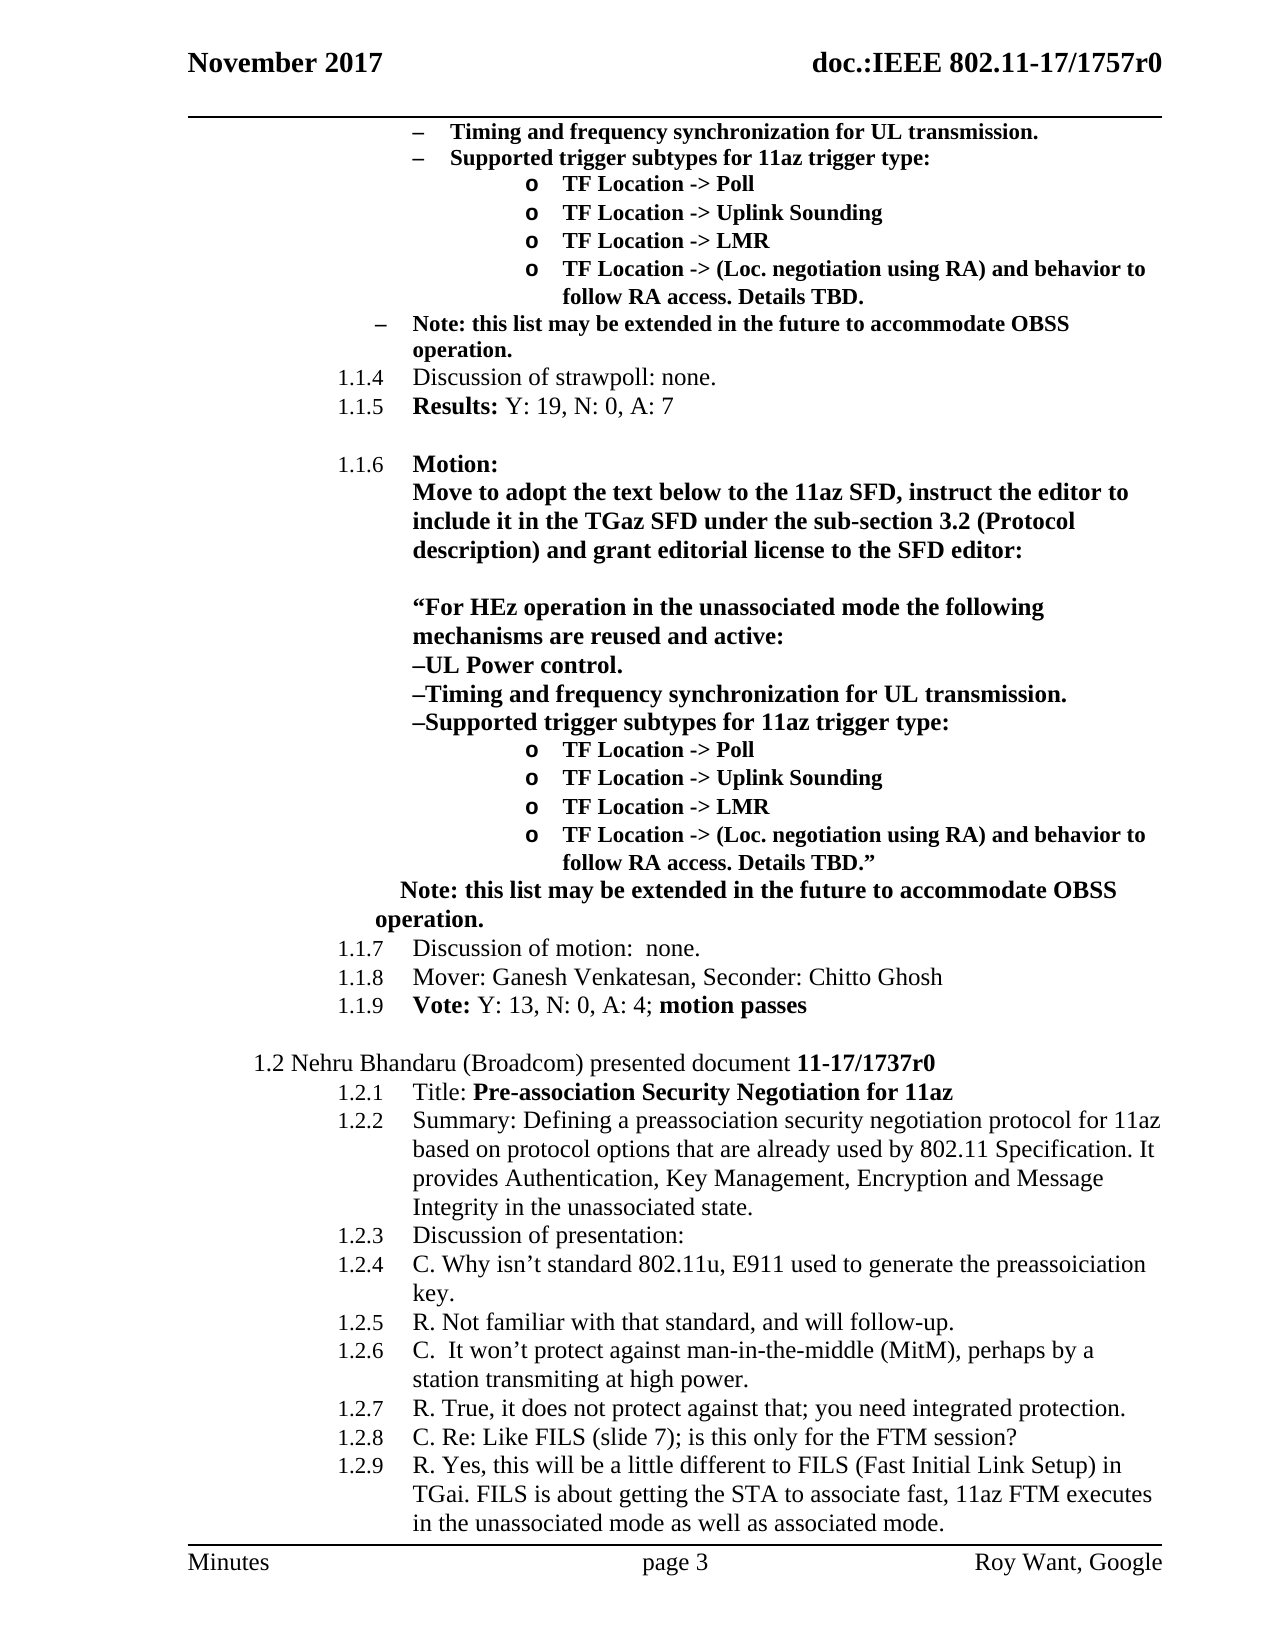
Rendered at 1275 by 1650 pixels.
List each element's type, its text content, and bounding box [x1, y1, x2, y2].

list Supported trigger subtypes for 11az trigger type: [412, 144, 1162, 171]
list Nehru Bhandaru (Broadcom) presented document 11-17/1737r0 [253, 1048, 1162, 1077]
list Mover: Ganesh Venkatesan, Seconder: Chitto Ghosh [337, 962, 1162, 991]
list Vote: Y: 13, N: 0, A: 4; motion passes [337, 991, 1162, 1048]
list Discussion of strawpoll: none. [337, 362, 1162, 391]
text –Supported trigger subtypes for 11az trigger type: [412, 707, 1162, 736]
list TF Location -> (Loc. negotiation using RA) and behavior to follow RA access. Details TBD. [525, 255, 1162, 310]
text –UL Power control. [412, 650, 1162, 679]
list TF Location -> LMR [525, 227, 1162, 255]
list C. Re: Like FILS (slide 7); is this only for the FTM session? [337, 1422, 1162, 1451]
list TF Location -> Uplink Sounding [525, 199, 1162, 227]
text “For HEz operation in the unassociated mode the following mechanisms are reused and active: [412, 592, 1162, 650]
list Summary: Defining a preassociation security negotiation protocol for 11az based on protocol options that are already used by 802.11 Specification. It provides Authentication, Key Management, Encryption and Message Integrity in the unassociated state. [337, 1106, 1162, 1221]
text –Timing and frequency synchronization for UL transmission. [412, 679, 1162, 707]
list Results: Y: 19, N: 0, A: 7 [337, 391, 1162, 420]
list Discussion of motion: none. [337, 933, 1162, 962]
list TF Location -> Uplink Sounding [525, 764, 1162, 793]
list Timing and frequency synchronization for UL transmission. [412, 118, 1162, 144]
list R. Not familiar with that standard, and will follow-up. [337, 1307, 1162, 1336]
list Note: this list may be extended in the future to accommodate OBSS operation. [375, 310, 1162, 362]
list C. Why isn’t standard 802.11u, E911 used to generate the preassoiciation key. [337, 1249, 1162, 1307]
text Note: this list may be extended in the future to accommodate OBSS operation. [375, 876, 1162, 933]
list TF Location -> (Loc. negotiation using RA) and behavior to follow RA access. Details TBD.” [525, 821, 1162, 876]
list Discussion of presentation: [337, 1221, 1162, 1249]
list Motion: Move to adopt the text below to the 11az SFD, instruct the editor to include it in the TGaz SFD under the sub-section 3.2 (Protocol description) and grant editorial license to the SFD editor: [337, 449, 1162, 592]
list R. Yes, this will be a little different to FILS (Fast Initial Link Setup) in TGai. FILS is about getting the STA to associate fast, 11az FTM executes in the unassociated mode as well as associated mode. [337, 1451, 1162, 1537]
list TF Location -> Poll [525, 736, 1162, 764]
list TF Location -> Poll [525, 171, 1162, 199]
list C. It won’t protect against man-in-the-middle (MitM), perhaps by a station transmiting at high power. [337, 1336, 1162, 1393]
list TF Location -> LMR [525, 793, 1162, 821]
list R. True, it does not protect against that; you need integrated protection. [337, 1393, 1162, 1422]
list Title: Pre-association Security Negotiation for 11az [337, 1077, 1162, 1106]
